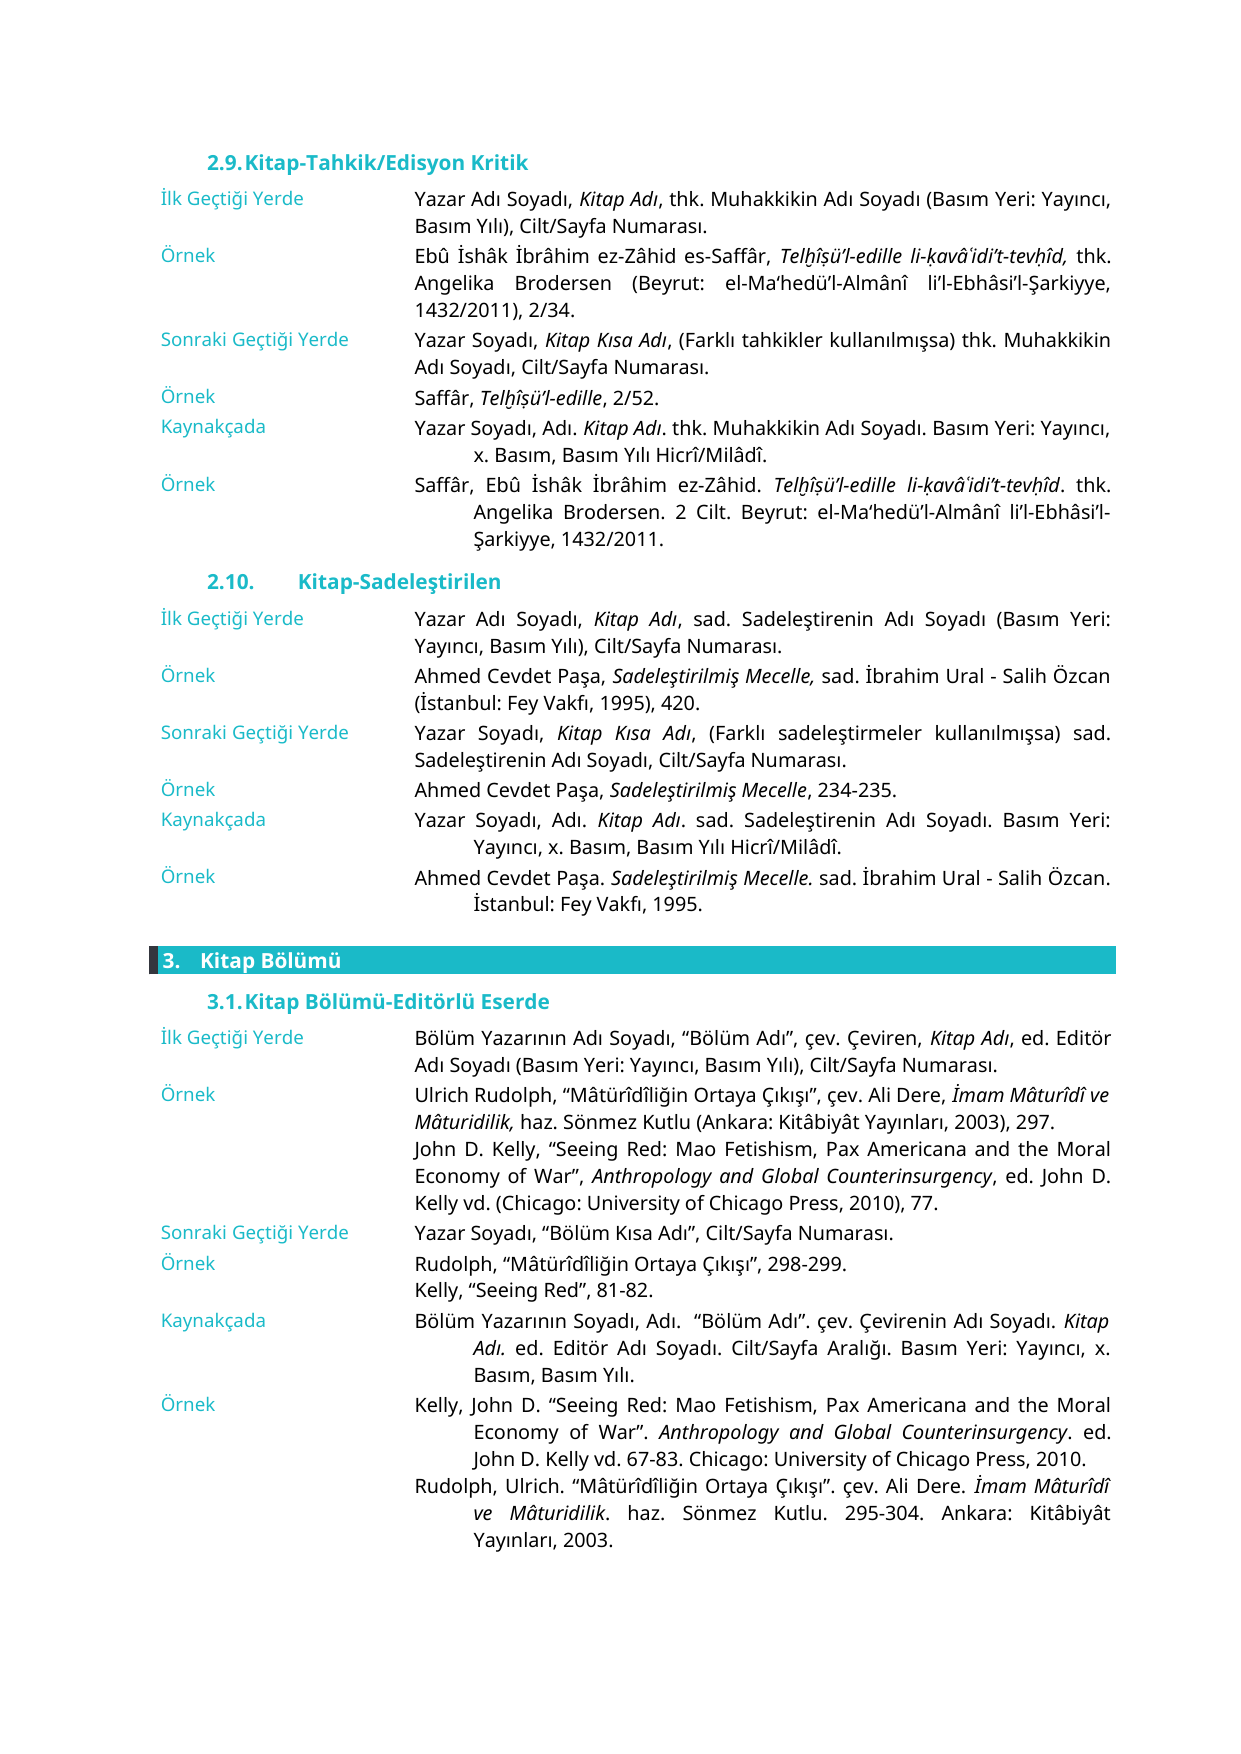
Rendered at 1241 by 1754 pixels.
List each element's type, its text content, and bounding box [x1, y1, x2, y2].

table_cell Örnek [151, 1391, 402, 1553]
table_cell Örnek [151, 663, 402, 716]
table_cell Yazar Soyadı, Adı. Kitap Adı. thk. Muhakkikin Adı Soyadı. Basım Yeri: Yayıncı, x. Basım, Basım Yılı Hicrî/Milâdî. [405, 414, 1121, 468]
table_header İlk Geçtiği Yerde [151, 186, 402, 239]
table_cell Örnek [151, 777, 402, 803]
table_cell Kaynakçada [151, 414, 402, 468]
table_cell Örnek [151, 864, 402, 918]
table_header Yazar Adı Soyadı, Kitap Adı, sad. Sadeleştirenin Adı Soyadı (Basım Yeri: Yayıncı, Basım Yılı), Cilt/Sayfa Numarası. [405, 605, 1121, 659]
table_cell Saffâr, Ebû İshâk İbrâhim ez-Zâhid. Telḫîṣü’l-edille li-ḳavâʿidi’t-tevḥîd. thk. Angelika Brodersen. 2 Cilt. Beyrut: el-Ma‘hedü’l-Almânî li’l-Ebhâsi’l-Şarkiyye, 1432/2011. [405, 471, 1121, 552]
table_cell Örnek [151, 384, 402, 411]
table_cell Rudolph, “Mâtürîdîliğin Ortaya Çıkışı”, 298-299. Kelly, “Seeing Red”, 81-82. [405, 1250, 1121, 1304]
table_cell Kaynakçada [151, 807, 402, 861]
table_header İlk Geçtiği Yerde [151, 605, 402, 659]
subtitle Kitap-Sadeleştirilen [207, 567, 1122, 596]
table_cell Ahmed Cevdet Paşa, Sadeleştirilmiş Mecelle, sad. İbrahim Ural - Salih Özcan (İstanbul: Fey Vakfı, 1995), 420. [405, 663, 1121, 716]
table_cell Ulrich Rudolph, “Mâtürîdîliğin Ortaya Çıkışı”, çev. Ali Dere, İmam Mâturîdî ve Mâturidilik, haz. Sönmez Kutlu (Ankara: Kitâbiyât Yayınları, 2003), 297. John D. Kelly, “Seeing Red: Mao Fetishism, Pax Americana and the Moral Economy of War”, Anthropology and Global Counterinsurgency, ed. John D. Kelly vd. (Chicago: University of Chicago Press, 2010), 77. [405, 1082, 1121, 1217]
table_cell Yazar Soyadı, Adı. Kitap Adı. sad. Sadeleştirenin Adı Soyadı. Basım Yeri: Yayıncı, x. Basım, Basım Yılı Hicrî/Milâdî. [405, 807, 1121, 861]
table_cell Sonraki Geçtiği Yerde [151, 1220, 402, 1247]
table_header İlk Geçtiği Yerde [151, 1025, 402, 1078]
table_cell Yazar Soyadı, Kitap Kısa Adı, (Farklı sadeleştirmeler kullanılmışsa) sad. Sadeleştirenin Adı Soyadı, Cilt/Sayfa Numarası. [405, 720, 1121, 773]
table_cell Bölüm Yazarının Soyadı, Adı. “Bölüm Adı”. çev. Çevirenin Adı Soyadı. Kitap Adı. ed. Editör Adı Soyadı. Cilt/Sayfa Aralığı. Basım Yeri: Yayıncı, x. Basım, Basım Yılı. [405, 1307, 1121, 1388]
table_cell Yazar Soyadı, “Bölüm Kısa Adı”, Cilt/Sayfa Numarası. [405, 1220, 1121, 1247]
table_cell Ebû İshâk İbrâhim ez-Zâhid es-Saffâr, Telḫîṣü’l-edille li-ḳavâʿidi’t-tevḥîd, thk. Angelika Brodersen (Beyrut: el-Ma‘hedü’l-Almânî li’l-Ebhâsi’l-Şarkiyye, 1432/2011), 2/34. [405, 243, 1121, 323]
table_cell Kaynakçada [151, 1307, 402, 1388]
table_cell Örnek [151, 1082, 402, 1217]
table_cell Kelly, John D. “Seeing Red: Mao Fetishism, Pax Americana and the Moral Economy of War”. Anthropology and Global Counterinsurgency. ed. John D. Kelly vd. 67-83. Chicago: University of Chicago Press, 2010. Rudolph, Ulrich. “Mâtürîdîliğin Ortaya Çıkışı”. çev. Ali Dere. İmam Mâturîdî ve Mâturidilik. haz. Sönmez Kutlu. 295-304. Ankara: Kitâbiyât Yayınları, 2003. [405, 1391, 1121, 1553]
subtitle Kitap-Tahkik/Edisyon Kritik [207, 148, 1122, 176]
table_cell Ahmed Cevdet Paşa. Sadeleştirilmiş Mecelle. sad. İbrahim Ural - Salih Özcan. İstanbul: Fey Vakfı, 1995. [405, 864, 1121, 918]
table_cell Örnek [151, 471, 402, 552]
table_cell Sonraki Geçtiği Yerde [151, 720, 402, 773]
table_cell Örnek [151, 243, 402, 323]
subtitle Kitap Bölümü-Editörlü Eserde [207, 987, 1122, 1015]
table_cell Örnek [151, 1250, 402, 1304]
table_header Bölüm Yazarının Adı Soyadı, “Bölüm Adı”, çev. Çeviren, Kitap Adı, ed. Editör Adı Soyadı (Basım Yeri: Yayıncı, Basım Yılı), Cilt/Sayfa Numarası. [405, 1025, 1121, 1078]
table_cell Yazar Soyadı, Kitap Kısa Adı, (Farklı tahkikler kullanılmışsa) thk. Muhakkikin Adı Soyadı, Cilt/Sayfa Numarası. [405, 327, 1121, 381]
table_header Yazar Adı Soyadı, Kitap Adı, thk. Muhakkikin Adı Soyadı (Basım Yeri: Yayıncı, Basım Yılı), Cilt/Sayfa Numarası. [405, 186, 1121, 239]
table_cell Sonraki Geçtiği Yerde [151, 327, 402, 381]
table_cell Saffâr, Telḫîṣü’l-edille, 2/52. [405, 384, 1121, 411]
subtitle Kitap Bölümü [158, 946, 1116, 974]
table_cell Ahmed Cevdet Paşa, Sadeleştirilmiş Mecelle, 234-235. [405, 777, 1121, 803]
